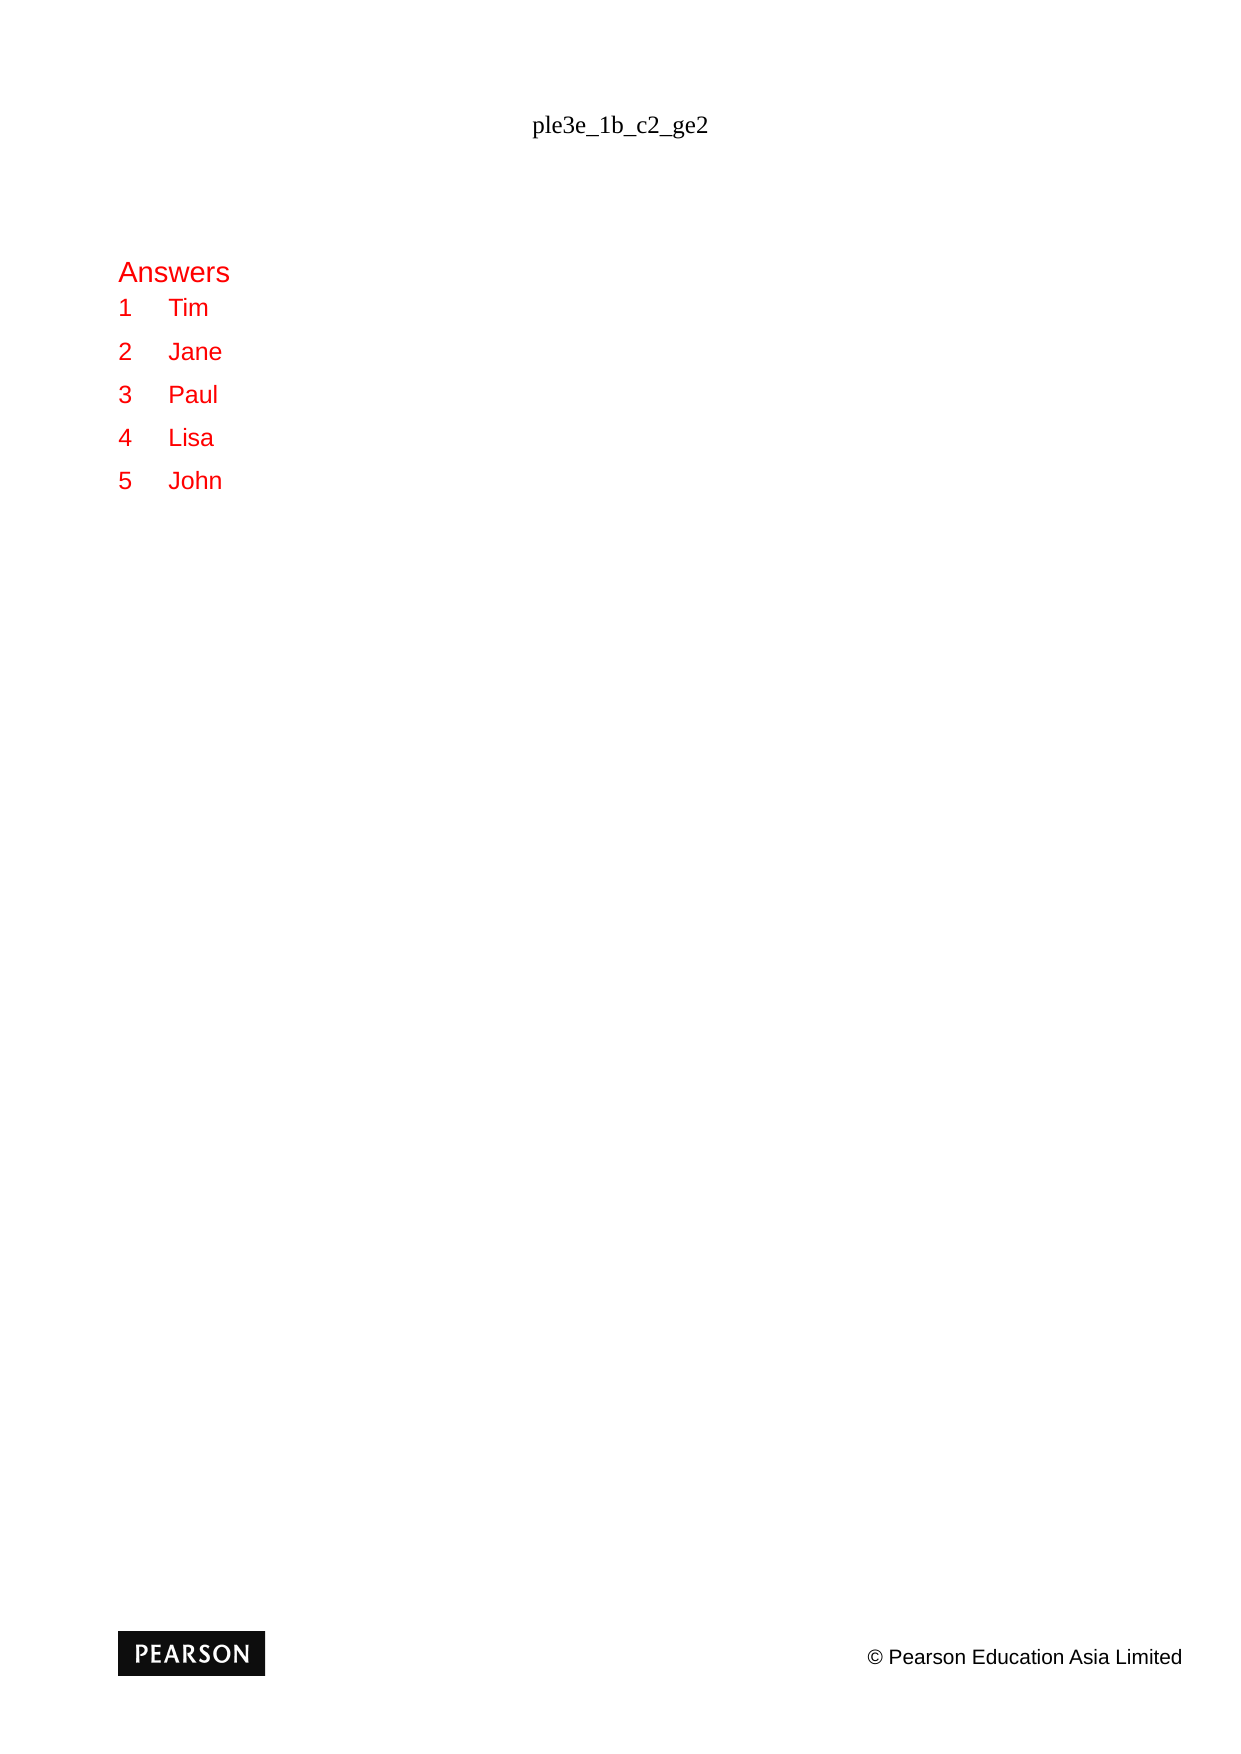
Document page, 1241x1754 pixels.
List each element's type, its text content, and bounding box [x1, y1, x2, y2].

text 5 John [118, 466, 1122, 494]
picture [118, 1631, 265, 1676]
text 2 Jane [118, 336, 1122, 365]
text Answers [118, 255, 1122, 288]
text 4 Lisa [118, 423, 1122, 451]
text 3 Paul [118, 379, 1122, 408]
text 1 Tim [118, 293, 1122, 322]
